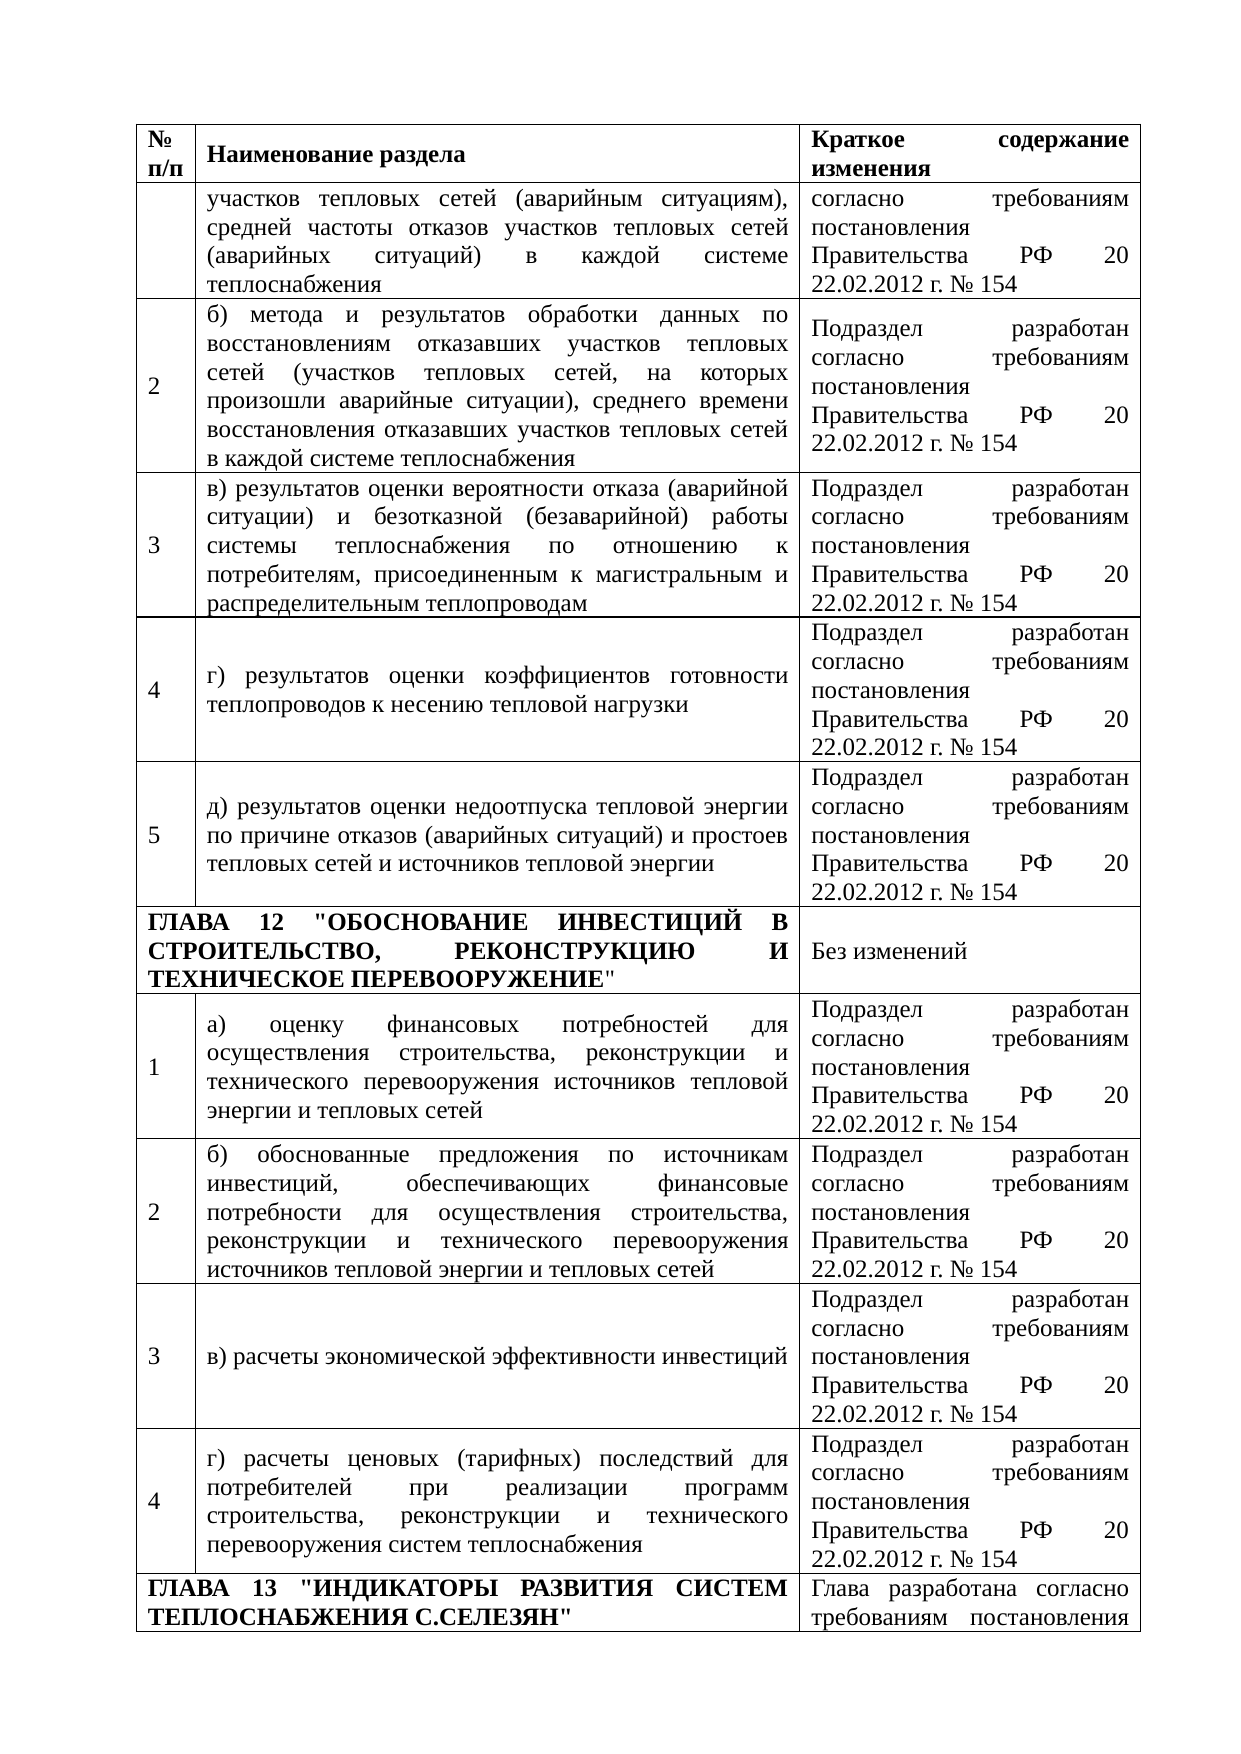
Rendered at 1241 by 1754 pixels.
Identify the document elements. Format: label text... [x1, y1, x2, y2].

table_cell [800, 1574, 1140, 1631]
table_header Краткое содержание изменения [800, 125, 1140, 182]
table_cell б) метода и результатов обработки данных по восстановлениям отказавших участков тепловых сетей (участков тепловых сетей, на которых произошли аварийные ситуации), среднего времени восстановления отказавших участков тепловых сетей в каждой системе теплоснабжения [196, 299, 799, 472]
table_cell 1 [137, 183, 195, 298]
table_cell 2 [137, 1139, 195, 1283]
table_cell 5 [137, 762, 195, 906]
table_cell Подраздел разработан согласно требованиям постановления Правительства РФ 20 22.02.2012 г. № 154 [800, 473, 1140, 616]
table_cell в) результатов оценки вероятности отказа (аварийной ситуации) и безотказной (безаварийной) работы системы теплоснабжения по отношению к потребителям, присоединенным к магистральным и распределительным теплопроводам [196, 473, 799, 616]
table_header Наименование раздела [196, 125, 799, 182]
table_cell Подраздел разработан согласно требованиям постановления Правительства РФ 20 22.02.2012 г. № 154 [800, 762, 1140, 906]
table_cell 3 [137, 473, 195, 616]
table_cell а) оценку финансовых потребностей для осуществления строительства, реконструкции и технического перевооружения источников тепловой энергии и тепловых сетей [196, 994, 799, 1138]
table_cell б) обоснованные предложения по источникам инвестиций, обеспечивающих финансовые потребности для осуществления строительства, реконструкции и технического перевооружения источников тепловой энергии и тепловых сетей [196, 1139, 799, 1283]
table_cell 2 [137, 299, 195, 472]
table_cell в) расчеты экономической эффективности инвестиций [196, 1284, 799, 1428]
table_cell Подраздел разработан согласно требованиям постановления Правительства РФ 20 22.02.2012 г. № 154 [800, 1139, 1140, 1283]
table_cell Без изменений [800, 907, 1140, 993]
table_header № п/п [137, 125, 195, 182]
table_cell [800, 183, 1140, 298]
table_cell 4 [137, 618, 195, 761]
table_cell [196, 183, 799, 298]
table_cell 4 [137, 1429, 195, 1572]
table_cell д) результатов оценки недоотпуска тепловой энергии по причине отказов (аварийных ситуаций) и простоев тепловых сетей и источников тепловой энергии [196, 762, 799, 906]
table_cell Подраздел разработан согласно требованиям постановления Правительства РФ 20 22.02.2012 г. № 154 [800, 1429, 1140, 1572]
table_cell г) расчеты ценовых (тарифных) последствий для потребителей при реализации программ строительства, реконструкции и технического перевооружения систем теплоснабжения [196, 1429, 799, 1572]
table_cell ГЛАВА 12 "ОБОСНОВАНИЕ ИНВЕСТИЦИЙ В СТРОИТЕЛЬСТВО, РЕКОНСТРУКЦИЮ И ТЕХНИЧЕСКОЕ ПЕРЕВООРУЖЕНИЕ" [137, 907, 799, 993]
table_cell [137, 1574, 799, 1631]
table_cell Подраздел разработан согласно требованиям постановления Правительства РФ 20 22.02.2012 г. № 154 [800, 299, 1140, 472]
table_cell Подраздел разработан согласно требованиям постановления Правительства РФ 20 22.02.2012 г. № 154 [800, 1284, 1140, 1428]
table_cell Подраздел разработан согласно требованиям постановления Правительства РФ 20 22.02.2012 г. № 154 [800, 618, 1140, 761]
table_cell Подраздел разработан согласно требованиям постановления Правительства РФ 20 22.02.2012 г. № 154 [800, 994, 1140, 1138]
table_cell г) результатов оценки коэффициентов готовности теплопроводов к несению тепловой нагрузки [196, 618, 799, 761]
table_cell 3 [137, 1284, 195, 1428]
table_cell 1 [137, 994, 195, 1138]
